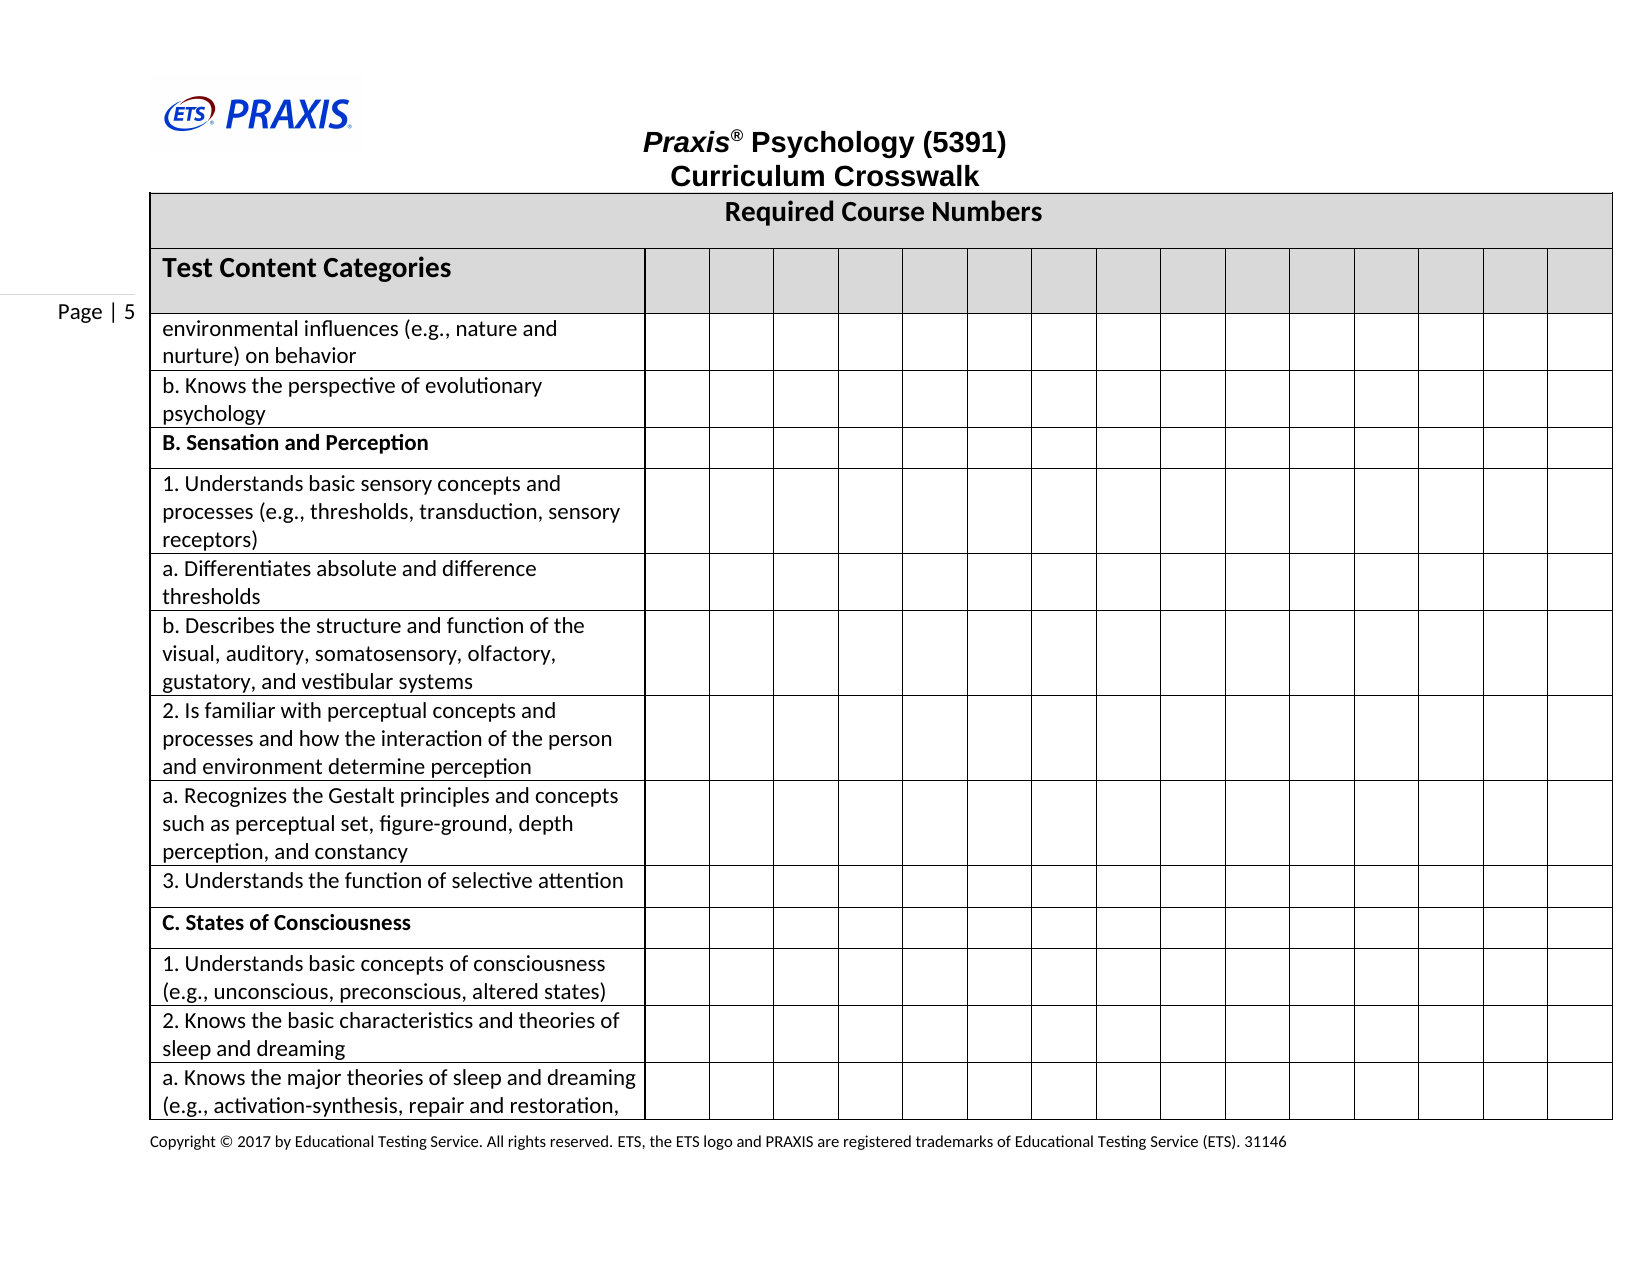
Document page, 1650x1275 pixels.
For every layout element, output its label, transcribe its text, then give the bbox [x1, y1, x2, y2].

table_cell [1548, 866, 1612, 907]
table_cell [1419, 908, 1483, 948]
table_cell [903, 866, 967, 907]
table_cell [1161, 554, 1225, 610]
table_cell [1032, 428, 1096, 468]
table_cell [1419, 554, 1483, 610]
table_cell [1290, 554, 1354, 610]
table_cell [903, 908, 967, 948]
table_cell [1097, 781, 1160, 865]
table_cell [1032, 908, 1096, 948]
table_cell [1097, 908, 1160, 948]
table_cell [646, 866, 709, 907]
table_cell [1226, 611, 1289, 695]
table_cell [1032, 249, 1096, 313]
table_cell [839, 1063, 902, 1119]
table_cell [903, 371, 967, 427]
table_cell [1161, 949, 1225, 1005]
table_cell [646, 554, 709, 610]
table_cell [968, 1063, 1031, 1119]
table_cell [1032, 611, 1096, 695]
table_cell [1290, 949, 1354, 1005]
table_cell [1097, 428, 1160, 468]
table_cell [903, 554, 967, 610]
table_cell [710, 1063, 773, 1119]
table_cell [1290, 469, 1354, 553]
table_cell [903, 249, 967, 313]
table_cell [839, 696, 902, 780]
table_cell [1419, 249, 1483, 313]
table_cell [1419, 314, 1483, 370]
table_cell [1355, 866, 1418, 907]
table_cell [1032, 314, 1096, 370]
table_cell [839, 908, 902, 948]
table_cell b. Describes the structure and function of the visual, auditory, somatosensory, olfactory, gustatory, and vestibular systems [151, 611, 644, 695]
table_cell [903, 781, 967, 865]
table_cell [1484, 249, 1547, 313]
table_cell [968, 428, 1031, 468]
table_cell [968, 1006, 1031, 1062]
table_cell [774, 428, 838, 468]
table_cell [1226, 554, 1289, 610]
table_cell [839, 1006, 902, 1062]
table_cell [1161, 428, 1225, 468]
table_cell [1355, 314, 1418, 370]
table_cell [839, 949, 902, 1005]
table_cell [1548, 469, 1612, 553]
table_cell [968, 696, 1031, 780]
table_cell [646, 781, 709, 865]
table_cell [839, 371, 902, 427]
table_cell a. Recognizes the importance of genetic and environmental influences (e.g., nature and nurture) on behavior [151, 314, 644, 370]
table_cell [774, 949, 838, 1005]
table_cell [1484, 469, 1547, 553]
table_cell a. Differentiates absolute and difference thresholds [151, 554, 644, 610]
table_cell [968, 554, 1031, 610]
table_cell [839, 554, 902, 610]
table_cell [1355, 1006, 1418, 1062]
table_cell [1355, 371, 1418, 427]
table_cell 1. Understands basic sensory concepts and processes (e.g., thresholds, transduction, sensory receptors) [151, 469, 644, 553]
table_cell [1290, 908, 1354, 948]
table_cell [1290, 1063, 1354, 1119]
table_cell [1161, 1006, 1225, 1062]
table_cell [646, 469, 709, 553]
table_cell [1097, 949, 1160, 1005]
table_cell [646, 249, 709, 313]
table_cell [1484, 611, 1547, 695]
table_cell [1161, 866, 1225, 907]
table_cell [968, 249, 1031, 313]
table_cell [1419, 428, 1483, 468]
table_cell [710, 554, 773, 610]
table_cell [903, 1006, 967, 1062]
table_cell [1484, 696, 1547, 780]
table_cell [1484, 554, 1547, 610]
table_cell [1355, 469, 1418, 553]
table_cell [968, 469, 1031, 553]
table_cell [1097, 1063, 1160, 1119]
table_cell [1290, 314, 1354, 370]
table_cell [968, 949, 1031, 1005]
table_header Required Course Numbers [151, 194, 1612, 248]
table_cell [1161, 696, 1225, 780]
table_cell [1226, 1063, 1289, 1119]
table_cell [1226, 908, 1289, 948]
table_cell [839, 249, 902, 313]
table_cell [774, 469, 838, 553]
table_cell [1548, 781, 1612, 865]
table_cell [1032, 554, 1096, 610]
table_cell [774, 611, 838, 695]
table_cell [646, 908, 709, 948]
table_cell [774, 781, 838, 865]
table_cell [1548, 249, 1612, 313]
table_cell [968, 314, 1031, 370]
table_cell [710, 249, 773, 313]
table_cell [774, 314, 838, 370]
table_cell [1097, 249, 1160, 313]
table_cell [1484, 1006, 1547, 1062]
table_cell [1548, 314, 1612, 370]
table_cell [1419, 469, 1483, 553]
table_cell [1419, 371, 1483, 427]
table_cell [710, 949, 773, 1005]
table_cell [1290, 611, 1354, 695]
table_cell [1484, 1063, 1547, 1119]
table_cell a. Recognizes the Gestalt principles and concepts such as perceptual set, figure-ground, depth perception, and constancy [151, 781, 644, 865]
table_cell [1097, 611, 1160, 695]
table_cell [646, 428, 709, 468]
table_cell [903, 949, 967, 1005]
table_cell [774, 1063, 838, 1119]
table_cell [710, 696, 773, 780]
table_cell [1226, 469, 1289, 553]
table_cell [968, 866, 1031, 907]
table_cell [1290, 781, 1354, 865]
table_cell 2. Knows the basic characteristics and theories of sleep and dreaming [151, 1006, 644, 1062]
table_cell [1032, 1006, 1096, 1062]
table_cell [839, 866, 902, 907]
table_cell [1548, 1006, 1612, 1062]
table_cell [710, 469, 773, 553]
table_cell [1548, 1063, 1612, 1119]
table_cell [1355, 696, 1418, 780]
table_cell [1161, 371, 1225, 427]
table_cell [1355, 781, 1418, 865]
table_cell [839, 469, 902, 553]
table_cell [1548, 428, 1612, 468]
table_cell [1097, 469, 1160, 553]
table_cell [646, 1006, 709, 1062]
table_cell [968, 908, 1031, 948]
table_cell [1161, 908, 1225, 948]
table_cell [1226, 249, 1289, 313]
table_cell [1484, 314, 1547, 370]
table_cell [1290, 696, 1354, 780]
table_cell [646, 314, 709, 370]
table_cell [1355, 908, 1418, 948]
table_cell [1419, 949, 1483, 1005]
table_cell [968, 371, 1031, 427]
table_cell [1097, 866, 1160, 907]
table_cell [1419, 1006, 1483, 1062]
table_cell [1097, 371, 1160, 427]
table_cell [1419, 696, 1483, 780]
table_cell [1355, 1063, 1418, 1119]
table_cell [1161, 781, 1225, 865]
table_cell [1290, 371, 1354, 427]
table_cell [903, 611, 967, 695]
table_cell [1290, 866, 1354, 907]
table_cell C. States of Consciousness [151, 908, 644, 948]
table_cell [903, 469, 967, 553]
table_cell [1484, 866, 1547, 907]
table_cell [646, 949, 709, 1005]
table_cell [1548, 949, 1612, 1005]
table_cell [1226, 371, 1289, 427]
table_cell [774, 866, 838, 907]
table_cell [1032, 949, 1096, 1005]
table_cell [1419, 781, 1483, 865]
table_cell [1226, 1006, 1289, 1062]
table_cell [839, 781, 902, 865]
table_cell [774, 249, 838, 313]
table_cell [1355, 949, 1418, 1005]
table_cell [1226, 949, 1289, 1005]
table_cell [646, 696, 709, 780]
table_cell [1226, 866, 1289, 907]
table_cell 2. Is familiar with perceptual concepts and processes and how the interaction of the person and environment determine perception [151, 696, 644, 780]
table_cell [1097, 314, 1160, 370]
table_cell [1355, 611, 1418, 695]
table_cell [1484, 371, 1547, 427]
table_cell [1161, 1063, 1225, 1119]
table_cell [1032, 1063, 1096, 1119]
table_cell [1097, 1006, 1160, 1062]
table_cell [1226, 696, 1289, 780]
table_cell [1161, 249, 1225, 313]
table_cell [774, 696, 838, 780]
table_cell [710, 611, 773, 695]
table_cell [1419, 866, 1483, 907]
table_cell [903, 428, 967, 468]
table_cell [1484, 908, 1547, 948]
table_cell Test Content Categories [151, 249, 644, 313]
table_cell [1161, 314, 1225, 370]
table_cell [1290, 249, 1354, 313]
table_cell [774, 908, 838, 948]
table_cell [710, 866, 773, 907]
table_cell [1161, 611, 1225, 695]
table_cell [1419, 1063, 1483, 1119]
table_cell [1484, 781, 1547, 865]
table_cell [646, 1063, 709, 1119]
table_cell B. Sensation and Perception [151, 428, 644, 468]
table_cell [903, 696, 967, 780]
table_cell [1290, 428, 1354, 468]
table_cell [903, 1063, 967, 1119]
table_cell [1032, 371, 1096, 427]
table_cell [968, 611, 1031, 695]
table_cell [774, 554, 838, 610]
table_cell [710, 908, 773, 948]
table_cell [1226, 428, 1289, 468]
picture [150, 75, 364, 153]
table_cell [1355, 249, 1418, 313]
table_cell [903, 314, 967, 370]
table_cell [1548, 908, 1612, 948]
table_cell [1226, 781, 1289, 865]
table_cell [710, 314, 773, 370]
table_cell [1548, 611, 1612, 695]
table_cell [1290, 1006, 1354, 1062]
table_cell [1548, 371, 1612, 427]
table_cell [774, 1006, 838, 1062]
table_cell [1097, 696, 1160, 780]
table_cell [1355, 554, 1418, 610]
table_cell [1548, 696, 1612, 780]
table_cell [1032, 866, 1096, 907]
table_cell [710, 371, 773, 427]
table_cell b. Knows the perspective of evolutionary psychology [151, 371, 644, 427]
table_cell [1097, 554, 1160, 610]
table_cell [1161, 469, 1225, 553]
table_cell [968, 781, 1031, 865]
table_cell [1032, 469, 1096, 553]
table_cell [1484, 949, 1547, 1005]
table_cell [646, 611, 709, 695]
table_cell [710, 781, 773, 865]
table_cell [1548, 554, 1612, 610]
table_cell [1032, 696, 1096, 780]
table_cell [1032, 781, 1096, 865]
table_cell [1355, 428, 1418, 468]
table_cell [710, 428, 773, 468]
table_cell [1226, 314, 1289, 370]
table_cell [1419, 611, 1483, 695]
table_cell [839, 611, 902, 695]
table_cell [839, 314, 902, 370]
table_cell [1484, 428, 1547, 468]
table_cell [646, 371, 709, 427]
table_cell [774, 371, 838, 427]
table_cell 1. Understands basic concepts of consciousness (e.g., unconscious, preconscious, altered states) [151, 949, 644, 1005]
table_cell [710, 1006, 773, 1062]
table_cell [839, 428, 902, 468]
table_cell a. Knows the major theories of sleep and dreaming (e.g., activation-synthesis, repair and restoration, psychoanalytic) [151, 1063, 644, 1119]
table_cell 3. Understands the function of selective attention [151, 866, 644, 907]
